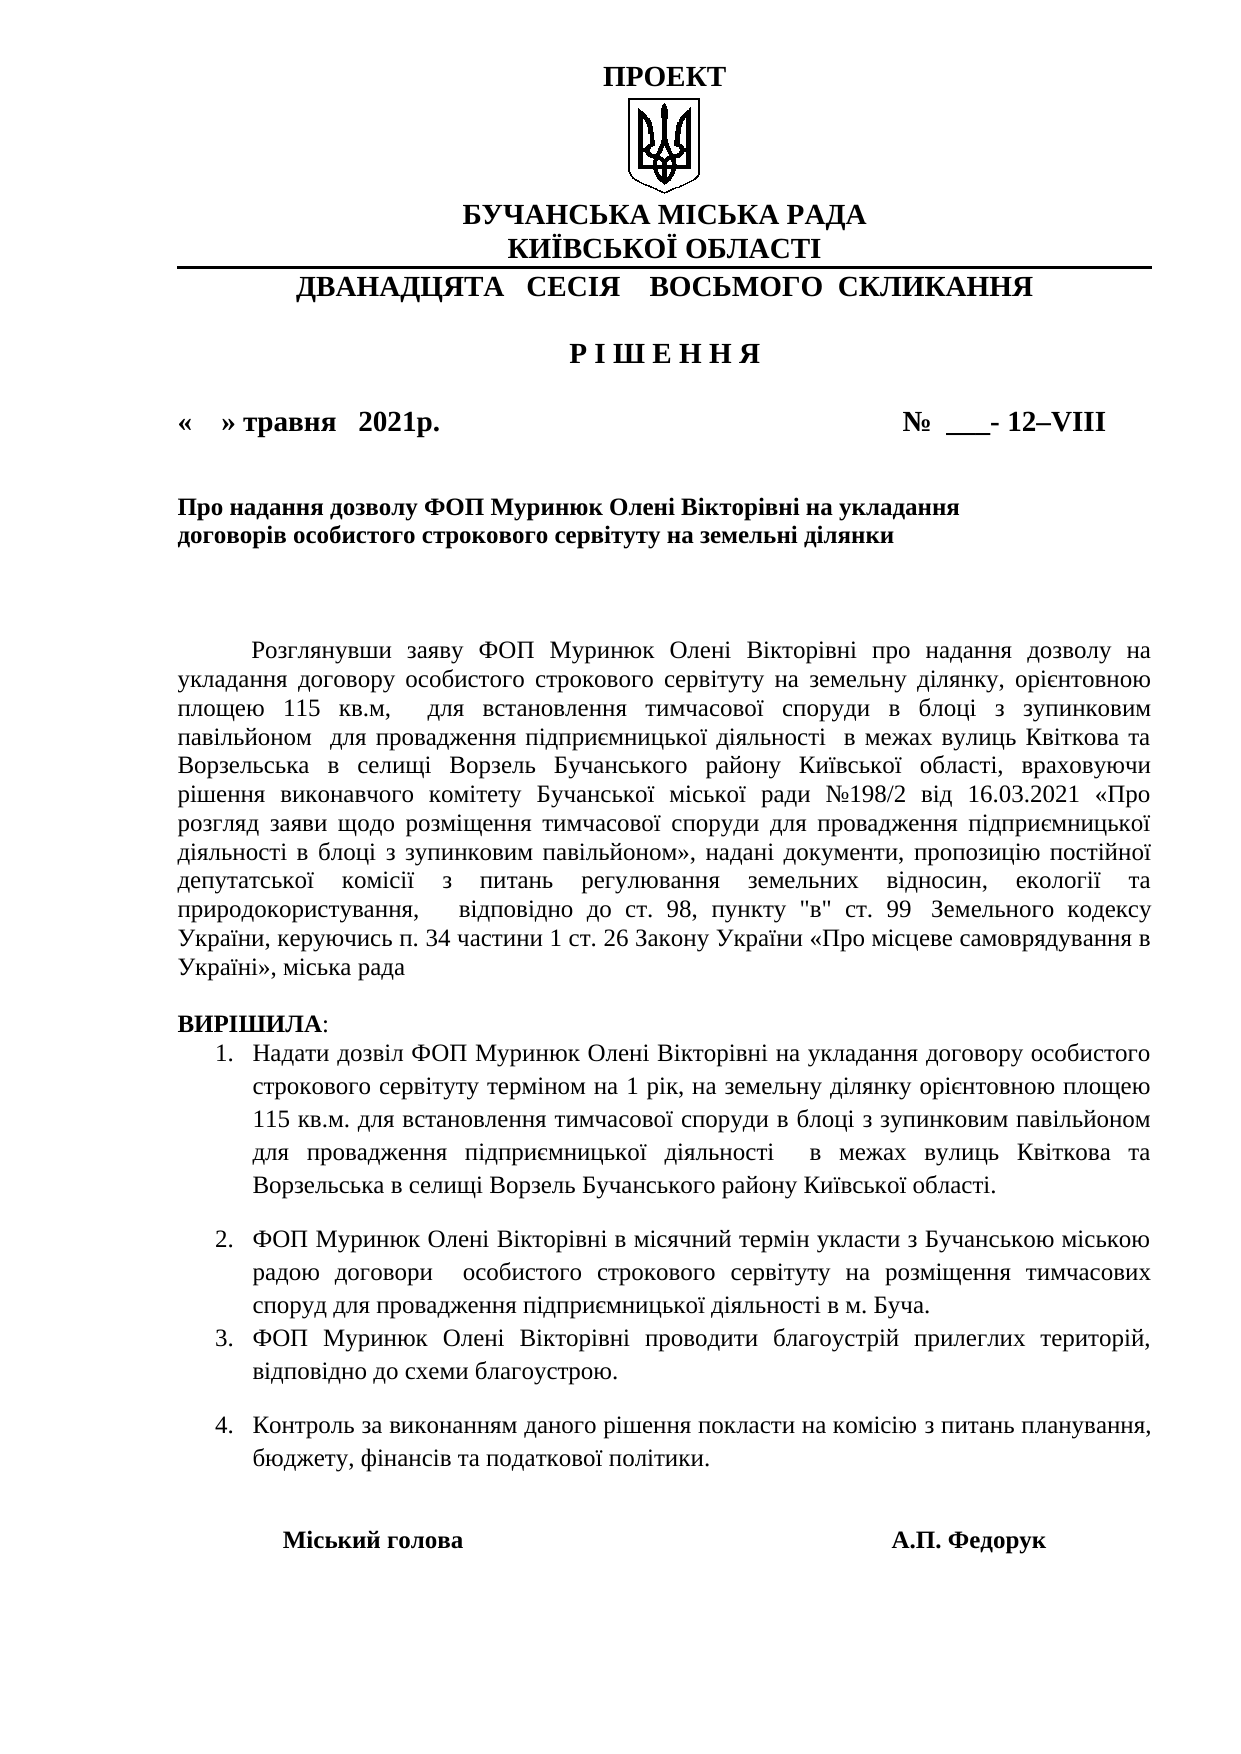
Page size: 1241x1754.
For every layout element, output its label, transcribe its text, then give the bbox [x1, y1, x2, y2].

list Контроль за виконанням даного рішення покласти на комісію з питань планування, бюджету, фінансів та податкової політики. [215, 1410, 1152, 1472]
list ФОП Муринюк Олені Вікторівні в місячний термін укласти з Бучанською міською радою договори особистого строкового сервітуту на розміщення тимчасових споруд для провадження підприємницької діяльності в м. Буча. [215, 1224, 1152, 1319]
text Розглянувши заяву ФОП Муринюк Олені Вікторівні про надання дозволу на укладання договору особистого строкового сервітуту на земельну ділянку, орієнтовною площею 115 кв.м, для встановлення тимчасової споруди в блоці з зупинковим павільйоном для провадження підприємницької діяльності в межах вулиць Квіткова та Ворзельська в селищі Ворзель Бучанського району Київської області, враховуючи рішення виконавчого комітету Бучанської міської ради №198/2 від 16.03.2021 «Про розгляд заяви щодо розміщення тимчасової споруди для провадження підприємницької діяльності в блоці з зупинковим павільйоном», надані документи, пропозицію постійної депутатської комісії з питань регулювання земельних відносин, екології та природокористування, відповідно до ст. 98, пункту "в" ст. 99 Земельного кодексу України, керуючись п. 34 частини 1 ст. 26 Закону України «Про місцеве самоврядування в Україні», міська рада [177, 636, 1152, 981]
list Надати дозвіл ФОП Муринюк Олені Вікторівні на укладання договору особистого строкового сервітуту терміном на 1 рік, на земельну ділянку орієнтовною площею 115 кв.м. для встановлення тимчасової споруди в блоці з зупинковим павільйоном для провадження підприємницької діяльності в межах вулиць Квіткова та Ворзельська в селищі Ворзель Бучанського району Київської області. [215, 1038, 1152, 1199]
text БУЧАНСЬКА МІСЬКА РАДА [177, 197, 1152, 231]
text ПРОЕКТ [177, 59, 1152, 93]
text Міський голова А.П. Федорук [177, 1526, 1152, 1554]
text ВИРІШИЛА: [177, 1009, 1152, 1038]
text договорів особистого строкового сервітуту на земельні ділянки [177, 521, 1152, 549]
text « » травня 2021р. № ___- 12–VІІІ [177, 404, 1152, 437]
text КИЇВСЬКОЇ ОБЛАСТІ [177, 231, 1152, 266]
text ДВАНАДЦЯТА СЕСІЯ ВОСЬМОГО СКЛИКАННЯ [177, 269, 1152, 303]
text Про надання дозволу ФОП Муринюк Олені Вікторівні на укладання [177, 492, 1152, 521]
list ФОП Муринюк Олені Вікторівні проводити благоустрій прилеглих територій, відповідно до схеми благоустрою. [215, 1323, 1152, 1385]
text Р І Ш Е Н Н Я [177, 337, 1152, 370]
